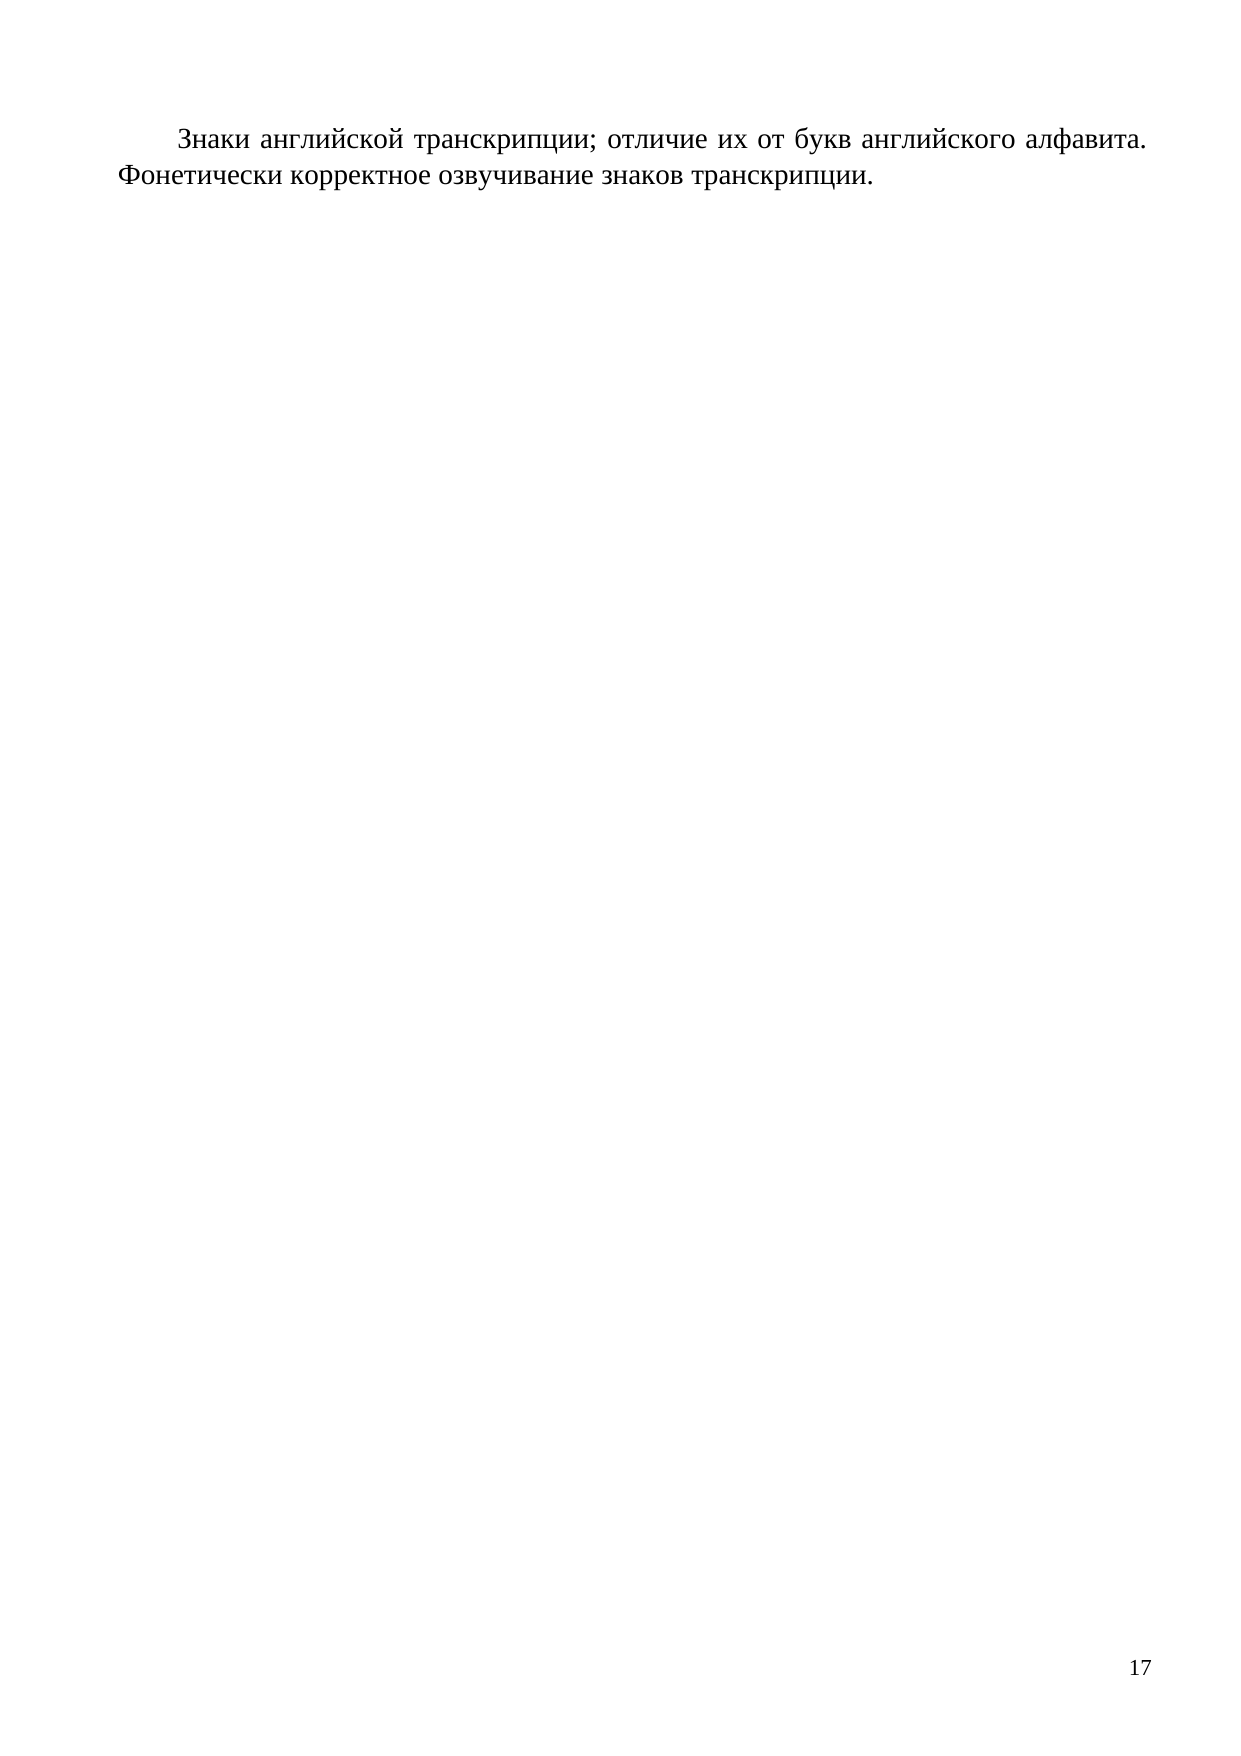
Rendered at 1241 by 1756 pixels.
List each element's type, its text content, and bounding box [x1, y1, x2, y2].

text Фонетически корректное озвучивание знаков транскрипции. [118, 157, 1165, 190]
text Знаки английской транскрипции; отличие их от букв английского алфавита. [177, 121, 1165, 154]
